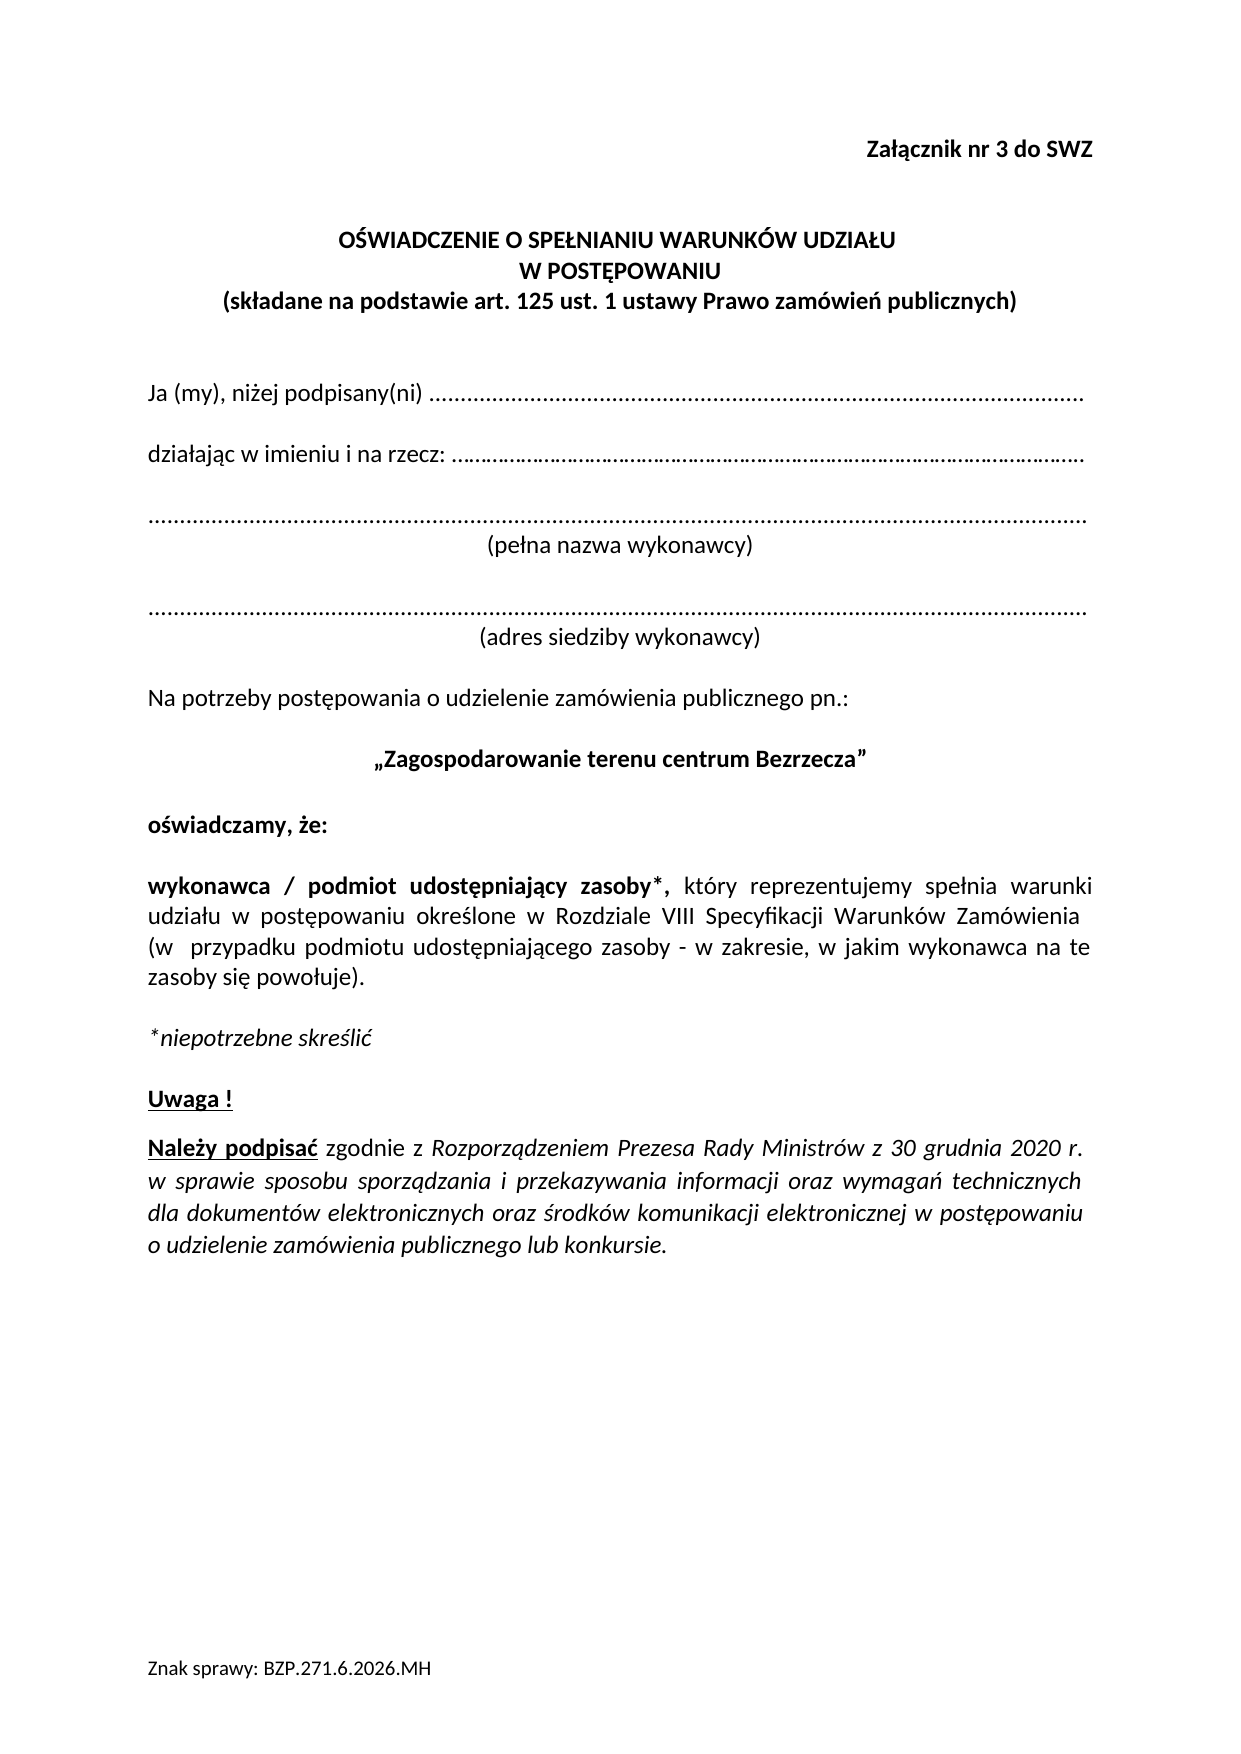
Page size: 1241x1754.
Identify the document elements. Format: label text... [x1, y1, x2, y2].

text ..................................................................................................................................................... [148, 499, 1093, 530]
text (adres siedziby wykonawcy) [148, 621, 1093, 652]
text Ja (my), niżej podpisany(ni) ........................................................................................................ [148, 377, 1093, 408]
text ..................................................................................................................................................... [148, 591, 1093, 621]
text Należy podpisać zgodnie z Rozporządzeniem Prezesa Rady Ministrów z 30 grudnia 2020 r. w sprawie sposobu sporządzania i przekazywania informacji oraz wymagań technicznych dla dokumentów elektronicznych oraz środków komunikacji elektronicznej w postępowaniu o udzielenie zamówienia publicznego lub konkursie. [148, 1132, 1093, 1260]
text Uwaga ! [148, 1083, 1093, 1114]
text (pełna nazwa wykonawcy) [148, 530, 1093, 560]
text „Zagospodarowanie terenu centrum Bezrzecza” [148, 743, 1093, 774]
text Załącznik nr 3 do SWZ [148, 133, 1093, 163]
text działając w imieniu i na rzecz: ……………………………………………………………………………………………….. [148, 438, 1093, 469]
text (składane na podstawie art. 125 ust. 1 ustawy Prawo zamówień publicznych) [148, 286, 1093, 316]
text OŚWIADCZENIE O SPEŁNIANIU WARUNKÓW UDZIAŁU W POSTĘPOWANIU [148, 224, 1093, 286]
text Na potrzeby postępowania o udzielenie zamówienia publicznego pn.: [148, 682, 1093, 713]
text wykonawca / podmiot udostępniający zasoby*, który reprezentujemy spełnia warunki udziału w postępowaniu określone w Rozdziale VIII Specyfikacji Warunków Zamówienia (w przypadku podmiotu udostępniającego zasoby - w zakresie, w jakim wykonawca na te zasoby się powołuje). [148, 870, 1093, 992]
text *niepotrzebne skreślić [148, 1022, 1093, 1053]
text oświadczamy, że: [148, 809, 1093, 839]
